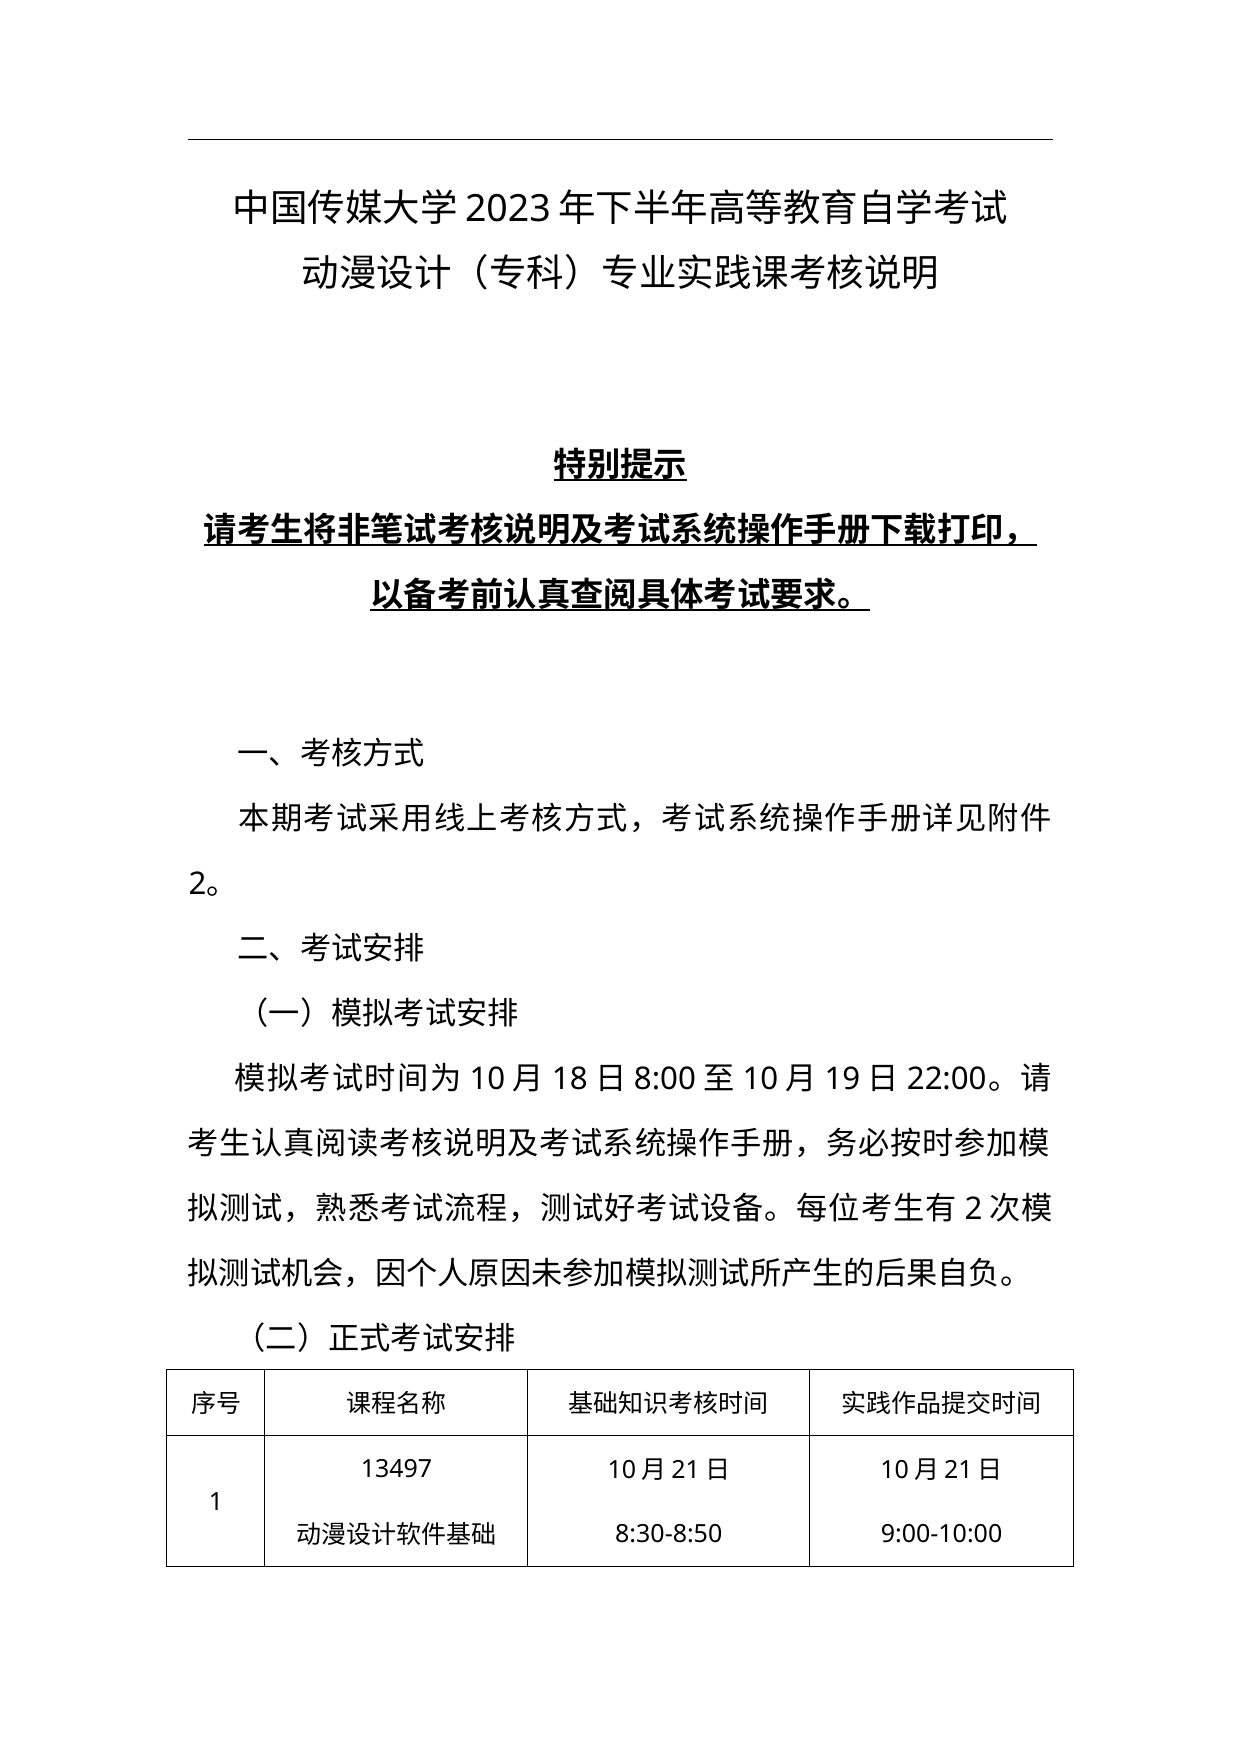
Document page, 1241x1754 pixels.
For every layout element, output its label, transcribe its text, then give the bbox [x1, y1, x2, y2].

text 二、考试安排 [187, 913, 1053, 978]
table_cell 13497 动漫设计软件基础 [265, 1436, 527, 1566]
text 模拟考试时间为10月18日8:00至10月19日22:00。请考生认真阅读考核说明及考试系统操作手册，务必按时参加模拟测试，熟悉考试流程，测试好考试设备。每位考生有2次模拟测试机会，因个人原因未参加模拟测试所产生的后果自负。 [187, 1043, 1053, 1303]
text 特别提示 [187, 429, 1053, 494]
text 动漫设计（专科）专业实践课考核说明 [187, 238, 1053, 303]
table_cell 1 [167, 1436, 264, 1566]
table_header 实践作品提交时间 [810, 1370, 1073, 1434]
table_header 课程名称 [265, 1370, 527, 1434]
text 本期考试采用线上考核方式，考试系统操作手册详见附件2。 [188, 783, 1053, 913]
text 请考生将非笔试考核说明及考试系统操作手册下载打印，以备考前认真查阅具体考试要求。 [187, 494, 1053, 624]
table_cell 10月21日 8:30-8:50 [528, 1436, 809, 1566]
text （二）正式考试安排 [187, 1303, 1053, 1368]
text 一、考核方式 [187, 718, 1053, 783]
table_header 序号 [167, 1370, 264, 1434]
table_cell 10月21日 9:00-10:00 [810, 1436, 1073, 1566]
table_header 基础知识考核时间 [528, 1370, 809, 1434]
text （一）模拟考试安排 [187, 978, 1053, 1043]
text 中国传媒大学2023年下半年高等教育自学考试 [187, 173, 1053, 238]
